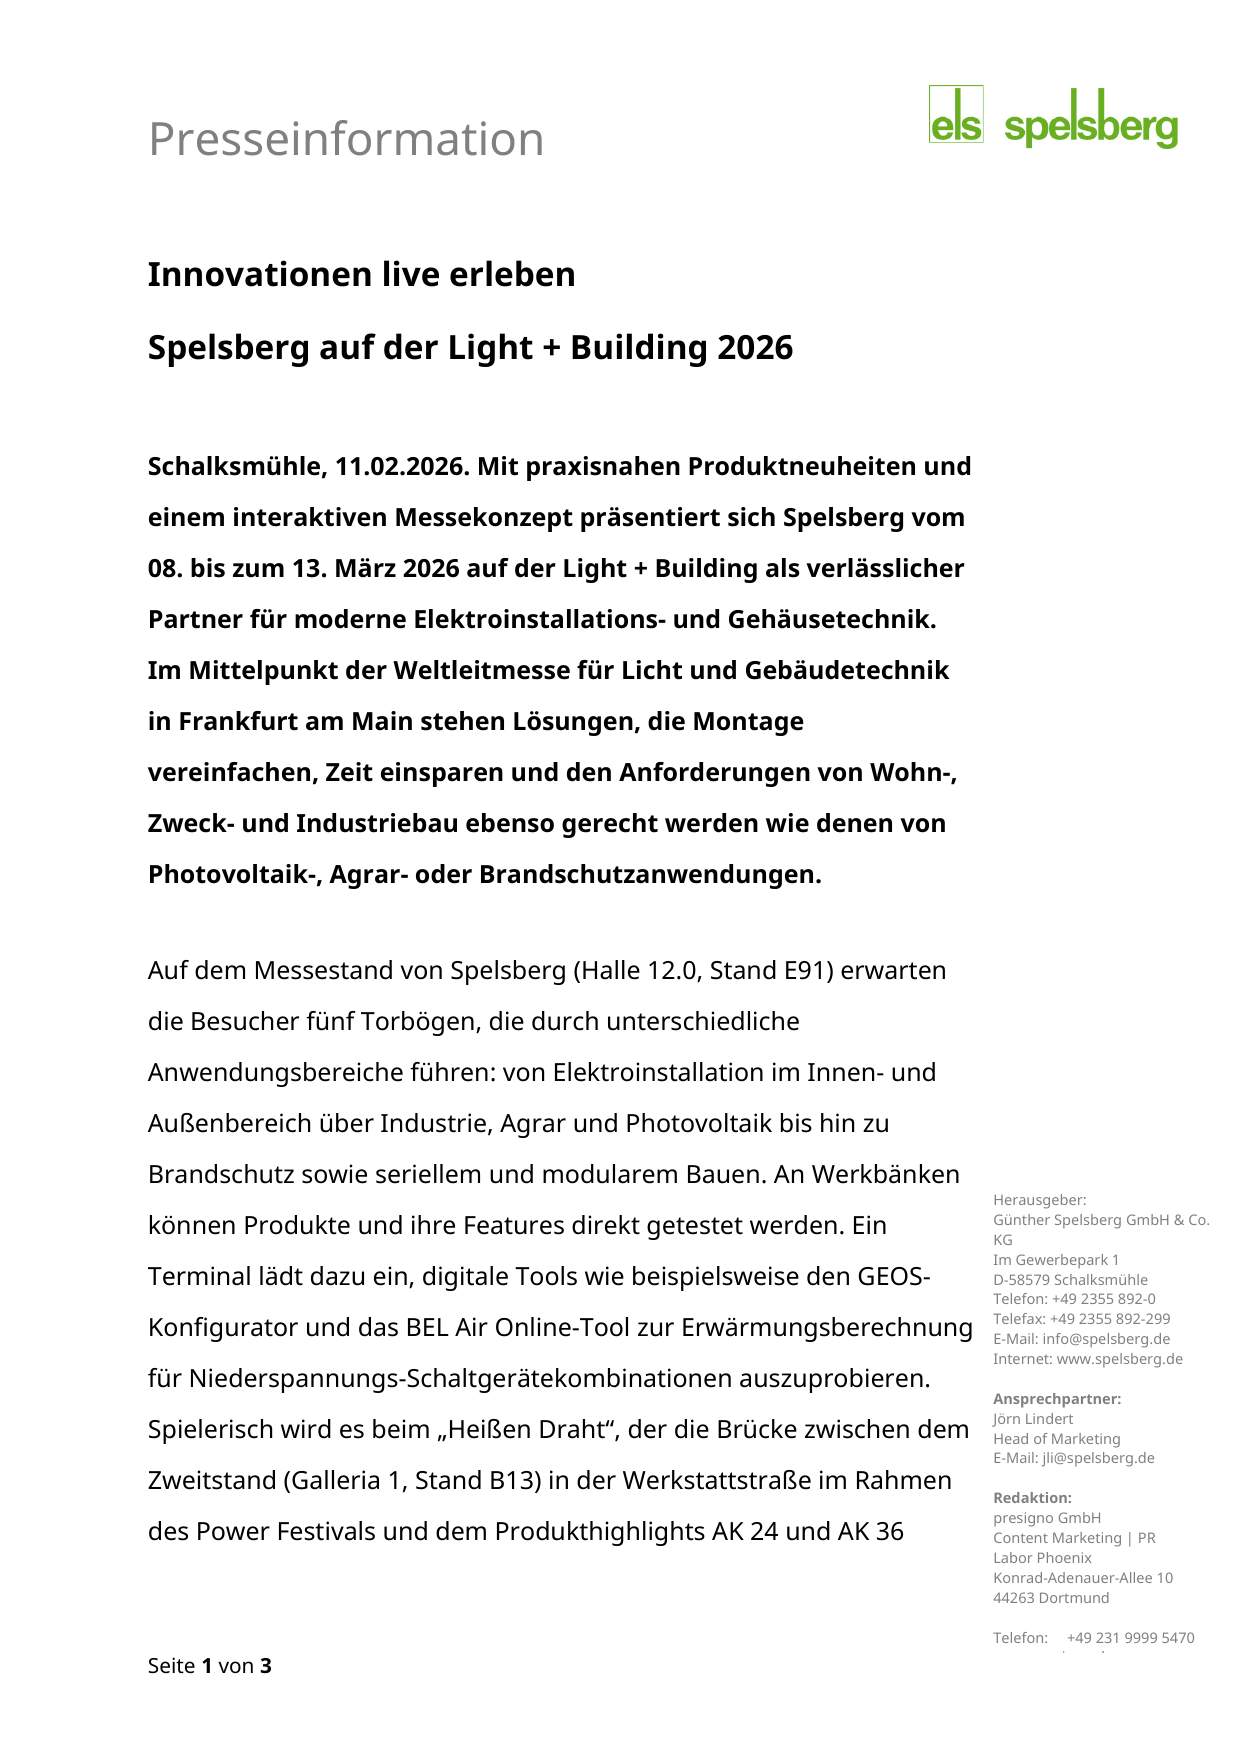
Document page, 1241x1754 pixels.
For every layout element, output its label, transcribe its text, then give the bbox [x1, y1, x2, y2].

text Innovationen live erleben [148, 251, 974, 296]
text Spelsberg auf der Light + Building 2026 [148, 324, 974, 369]
picture [929, 85, 1178, 149]
text Schalksmühle, 11.02.2026. Mit praxisnahen Produktneuheiten und einem interaktiven Messekonzept präsentiert sich Spelsberg vom 08. bis zum 13. März 2026 auf der Light + Building als verlässlicher Partner für moderne Elektroinstallations- und Gehäusetechnik. Im Mittelpunkt der Weltleitmesse für Licht und Gebäudetechnik in Frankfurt am Main stehen Lösungen, die Montage vereinfachen, Zeit einsparen und den Anforderungen von Wohn-, Zweck- und Industriebau ebenso gerecht werden wie denen von Photovoltaik-, Agrar- oder Brandschutzanwendungen. [148, 448, 974, 891]
